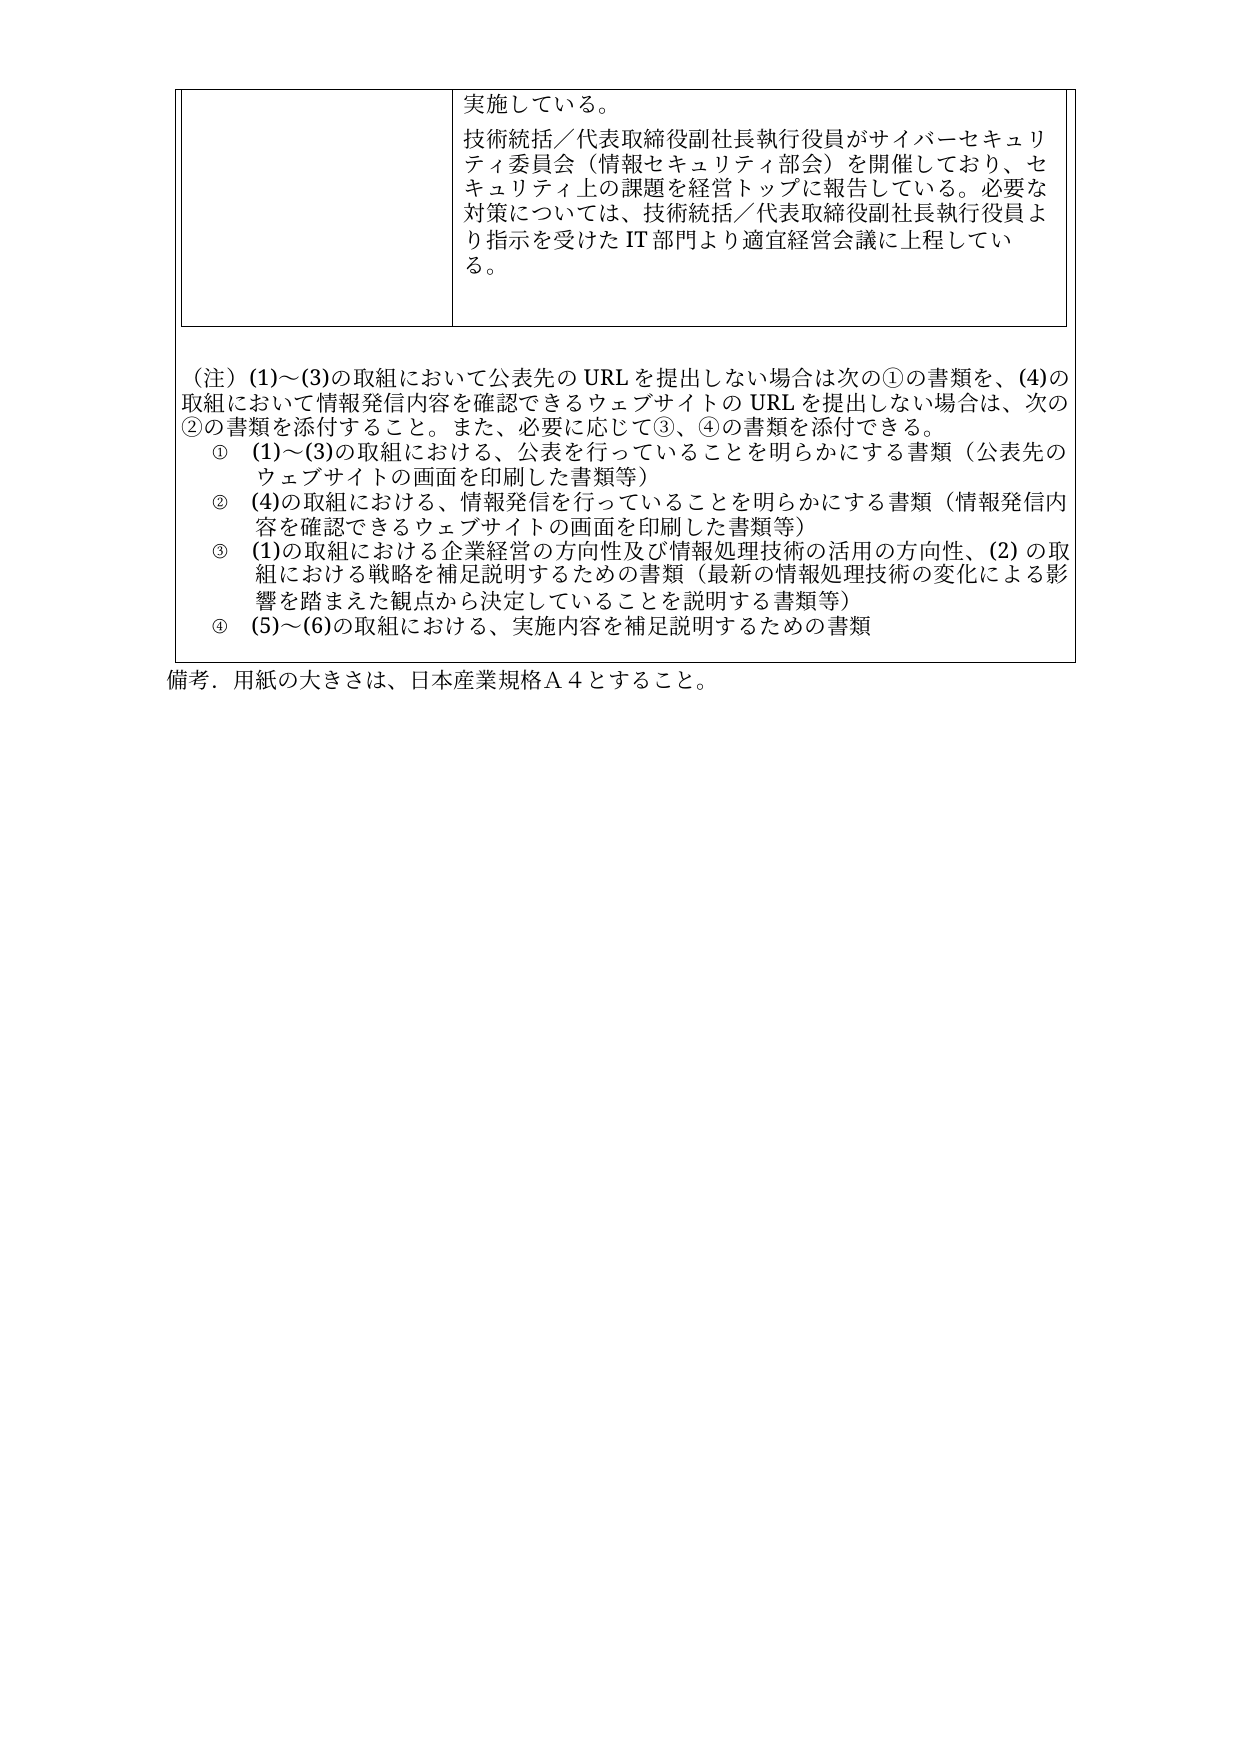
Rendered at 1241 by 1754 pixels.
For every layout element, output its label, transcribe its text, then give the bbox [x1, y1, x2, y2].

text 備考．用紙の大きさは、日本産業規格Ａ４とすること。 [167, 663, 1070, 694]
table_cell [176, 90, 1075, 662]
